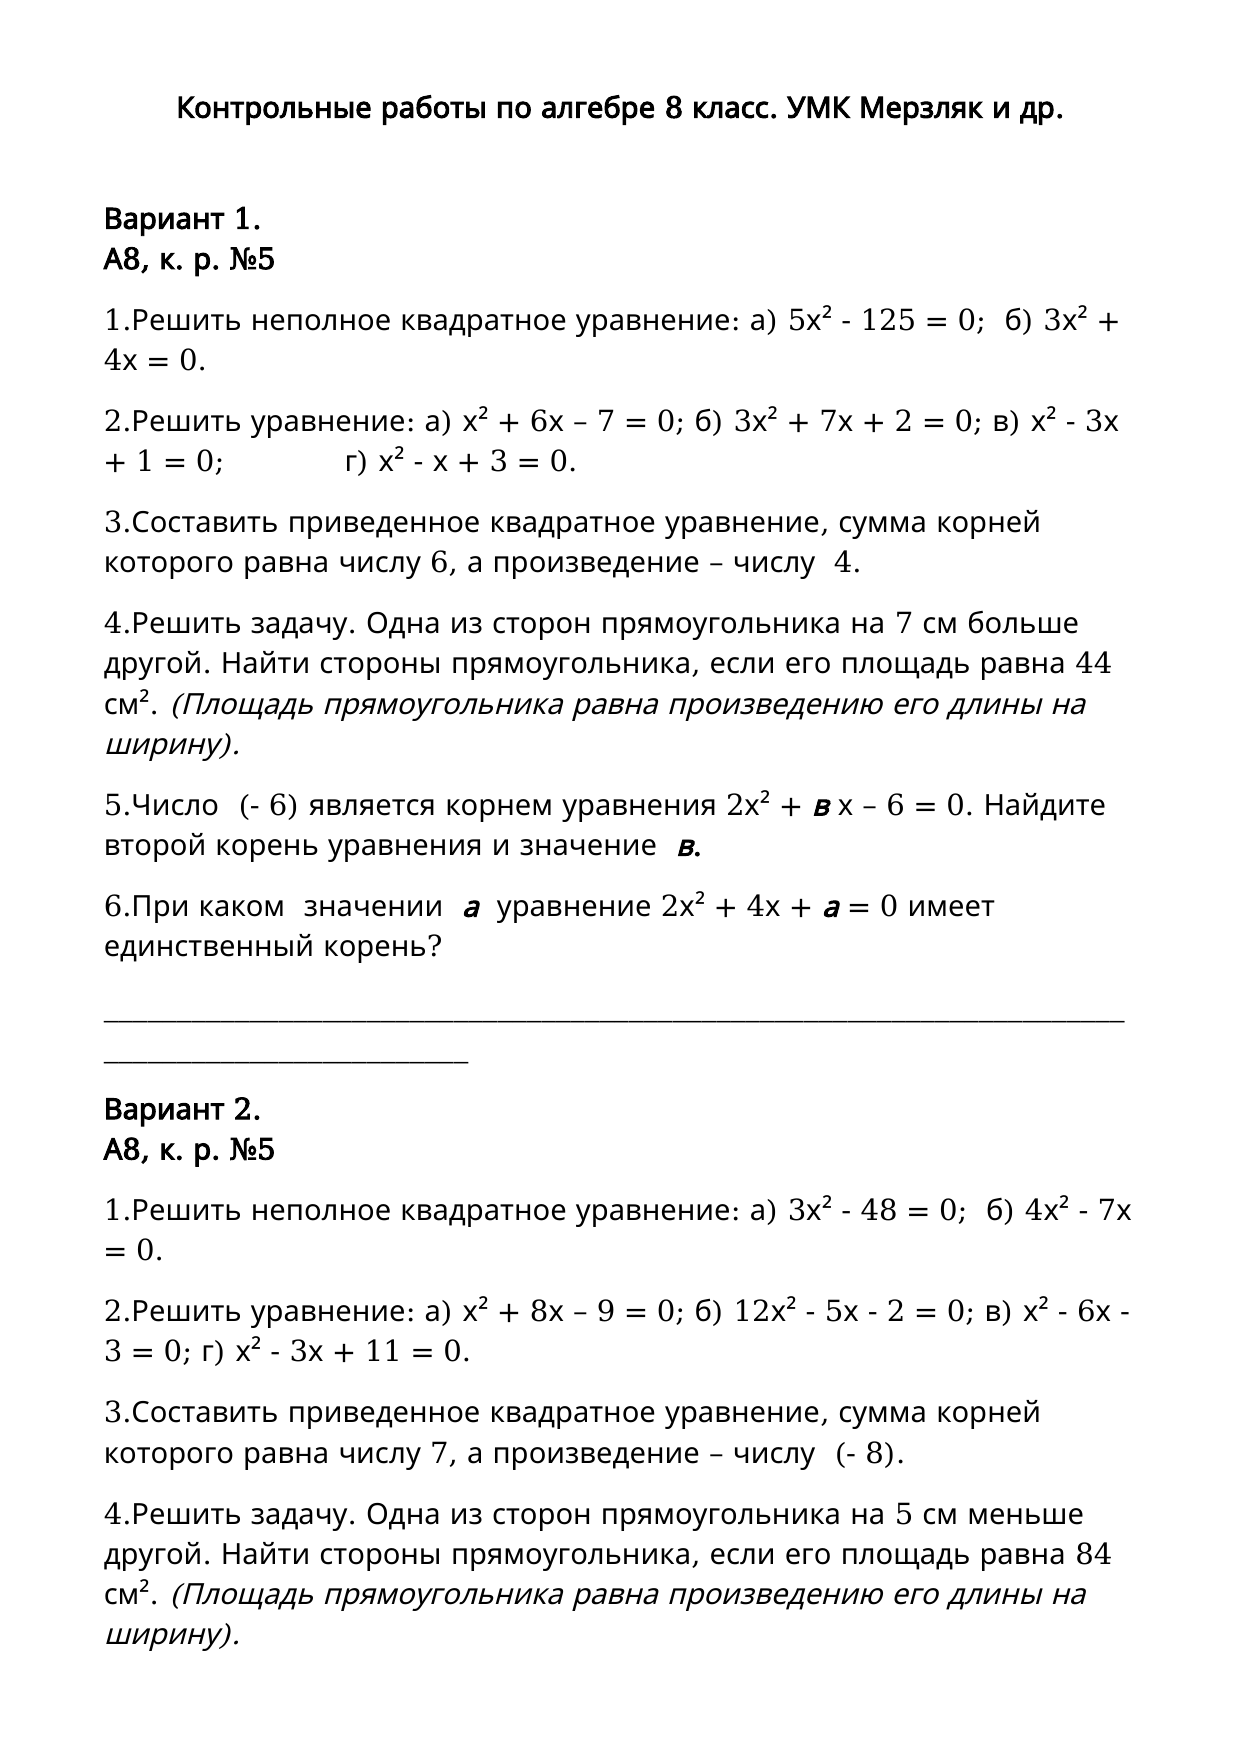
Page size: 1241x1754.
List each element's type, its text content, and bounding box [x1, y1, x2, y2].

text 6.При каком значении а уравнение 2х² + 4х + а = 0 имеет единственный корень? [103, 888, 1137, 963]
text _______________________________________________________________________________________________ [103, 989, 1137, 1064]
text Вариант 2. А8, к. р. №5 [103, 1090, 1137, 1165]
text 2.Решить уравнение: а) х² + 8х – 9 = 0; б) 12х² - 5х - 2 = 0; в) х² - 6х - 3 = 0; г) х² - 3х + 11 = 0. [103, 1293, 1137, 1368]
text 1.Решить неполное квадратное уравнение: а) 5х² - 125 = 0; б) 3х² + 4х = 0. [103, 301, 1137, 376]
text 3.Составить приведенное квадратное уравнение, сумма корней которого равна числу 6, а произведение – числу 4. [103, 503, 1137, 579]
text Контрольные работы по алгебре 8 класс. УМК Мерзляк и др. [103, 89, 1137, 124]
text 4.Решить задачу. Одна из сторон прямоугольника на 7 см больше другой. Найти стороны прямоугольника, если его площадь равна 44 см². (Площадь прямоугольника равна произведению его длины на ширину). [103, 605, 1137, 760]
text 2.Решить уравнение: а) х² + 6х – 7 = 0; б) 3х² + 7х + 2 = 0; в) х² - 3х + 1 = 0; г) х² - х + 3 = 0. [103, 402, 1137, 477]
text 3.Составить приведенное квадратное уравнение, сумма корней которого равна числу 7, а произведение – числу (- 8). [103, 1394, 1137, 1469]
text 5.Число (- 6) является корнем уравнения 2х² + в х – 6 = 0. Найдите второй корень уравнения и значение в. [103, 786, 1137, 862]
text 1.Решить неполное квадратное уравнение: а) 3х² - 48 = 0; б) 4х² - 7х = 0. [103, 1191, 1137, 1267]
text Вариант 1. А8, к. р. №5 [103, 200, 1137, 275]
text 4.Решить задачу. Одна из сторон прямоугольника на 5 см меньше другой. Найти стороны прямоугольника, если его площадь равна 84 см². (Площадь прямоугольника равна произведению его длины на ширину). [103, 1495, 1137, 1651]
